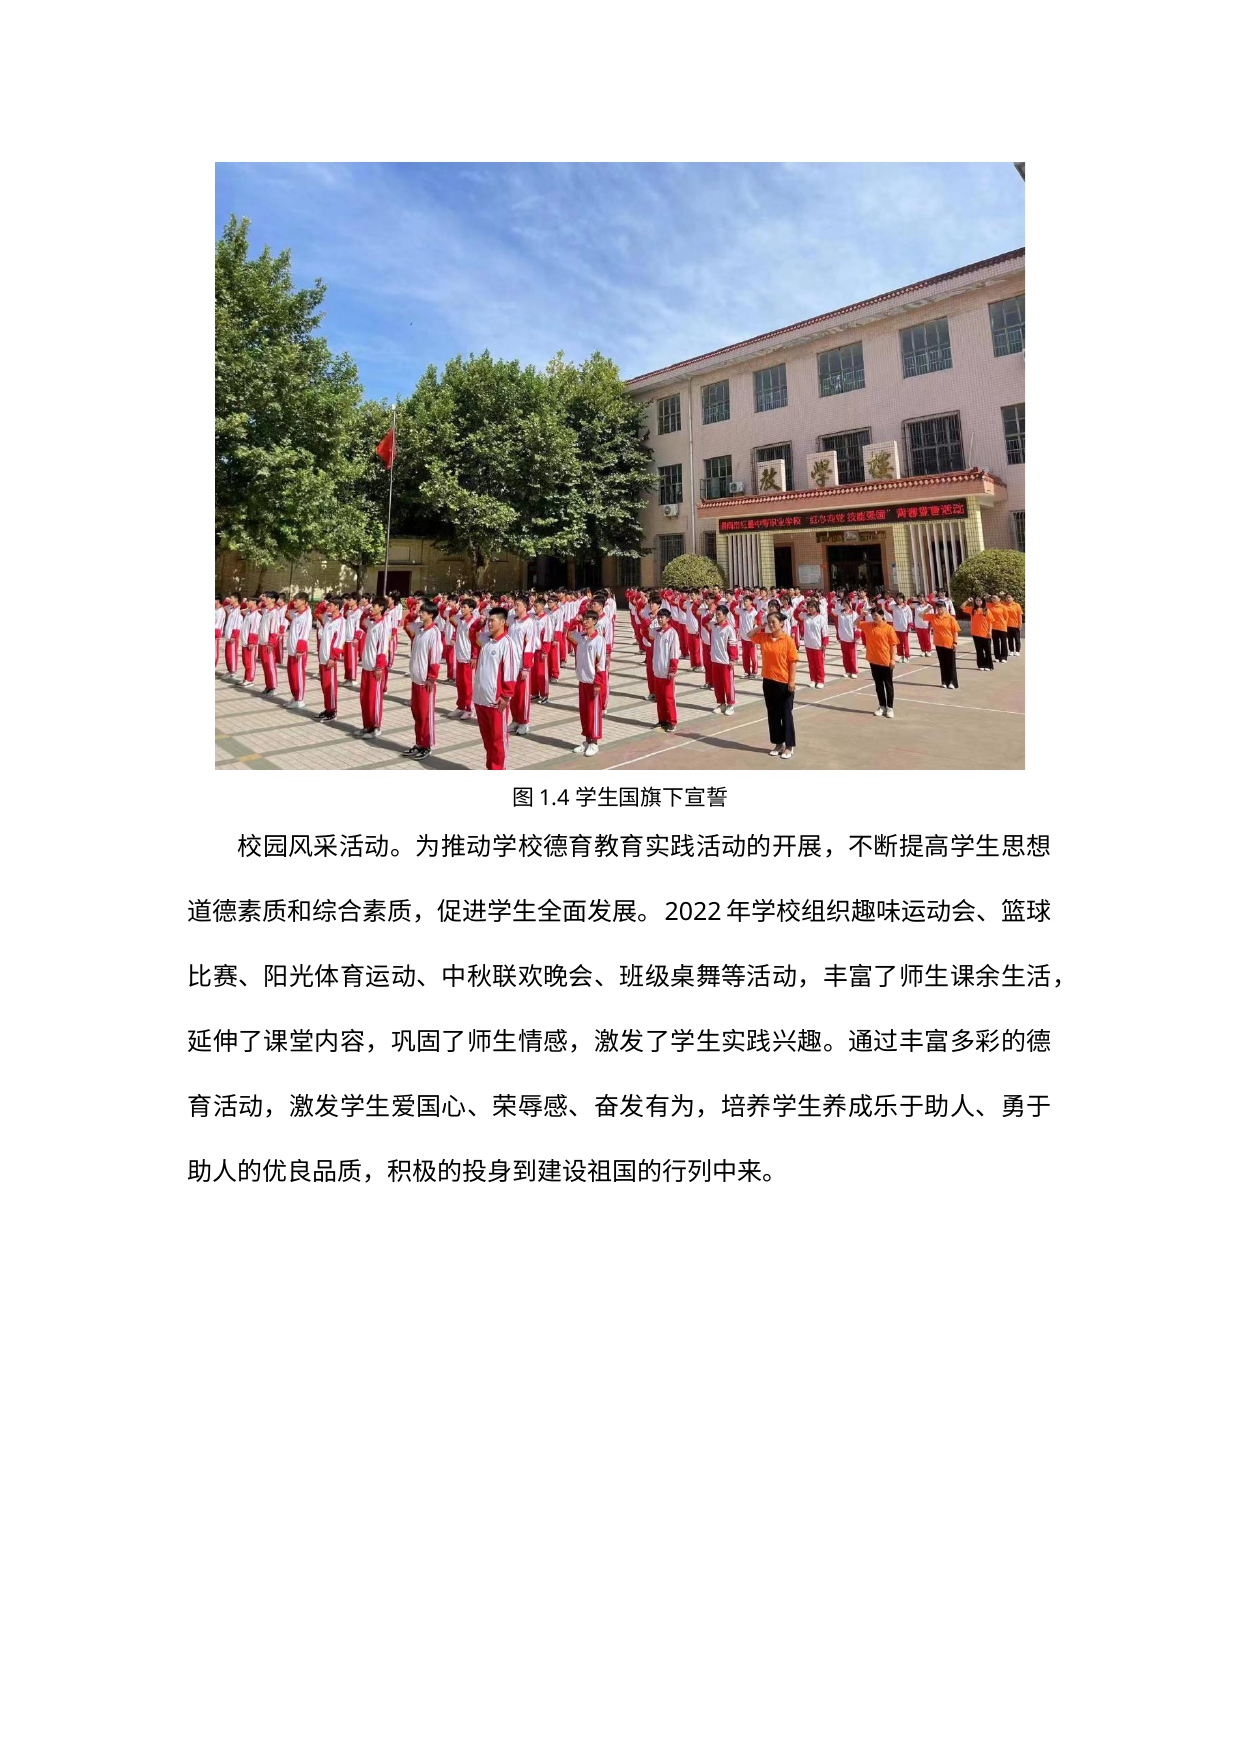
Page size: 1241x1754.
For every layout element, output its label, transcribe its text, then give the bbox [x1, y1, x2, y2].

text 校园风采活动。为推动学校德育教育实践活动的开展，不断提高学生思想道德素质和综合素质，促进学生全面发展。2022年学校组织趣味运动会、篮球比赛、阳光体育运动、中秋联欢晚会、班级桌舞等活动，丰富了师生课余生活，延伸了课堂内容，巩固了师生情感，激发了学生实践兴趣。通过丰富多彩的德育活动，激发学生爱国心、荣辱感、奋发有为，培养学生养成乐于助人、勇于助人的优良品质，积极的投身到建设祖国的行列中来。 [187, 812, 1053, 1202]
text 图1.4 学生国旗下宣誓 [187, 779, 1053, 812]
picture [215, 162, 1026, 770]
